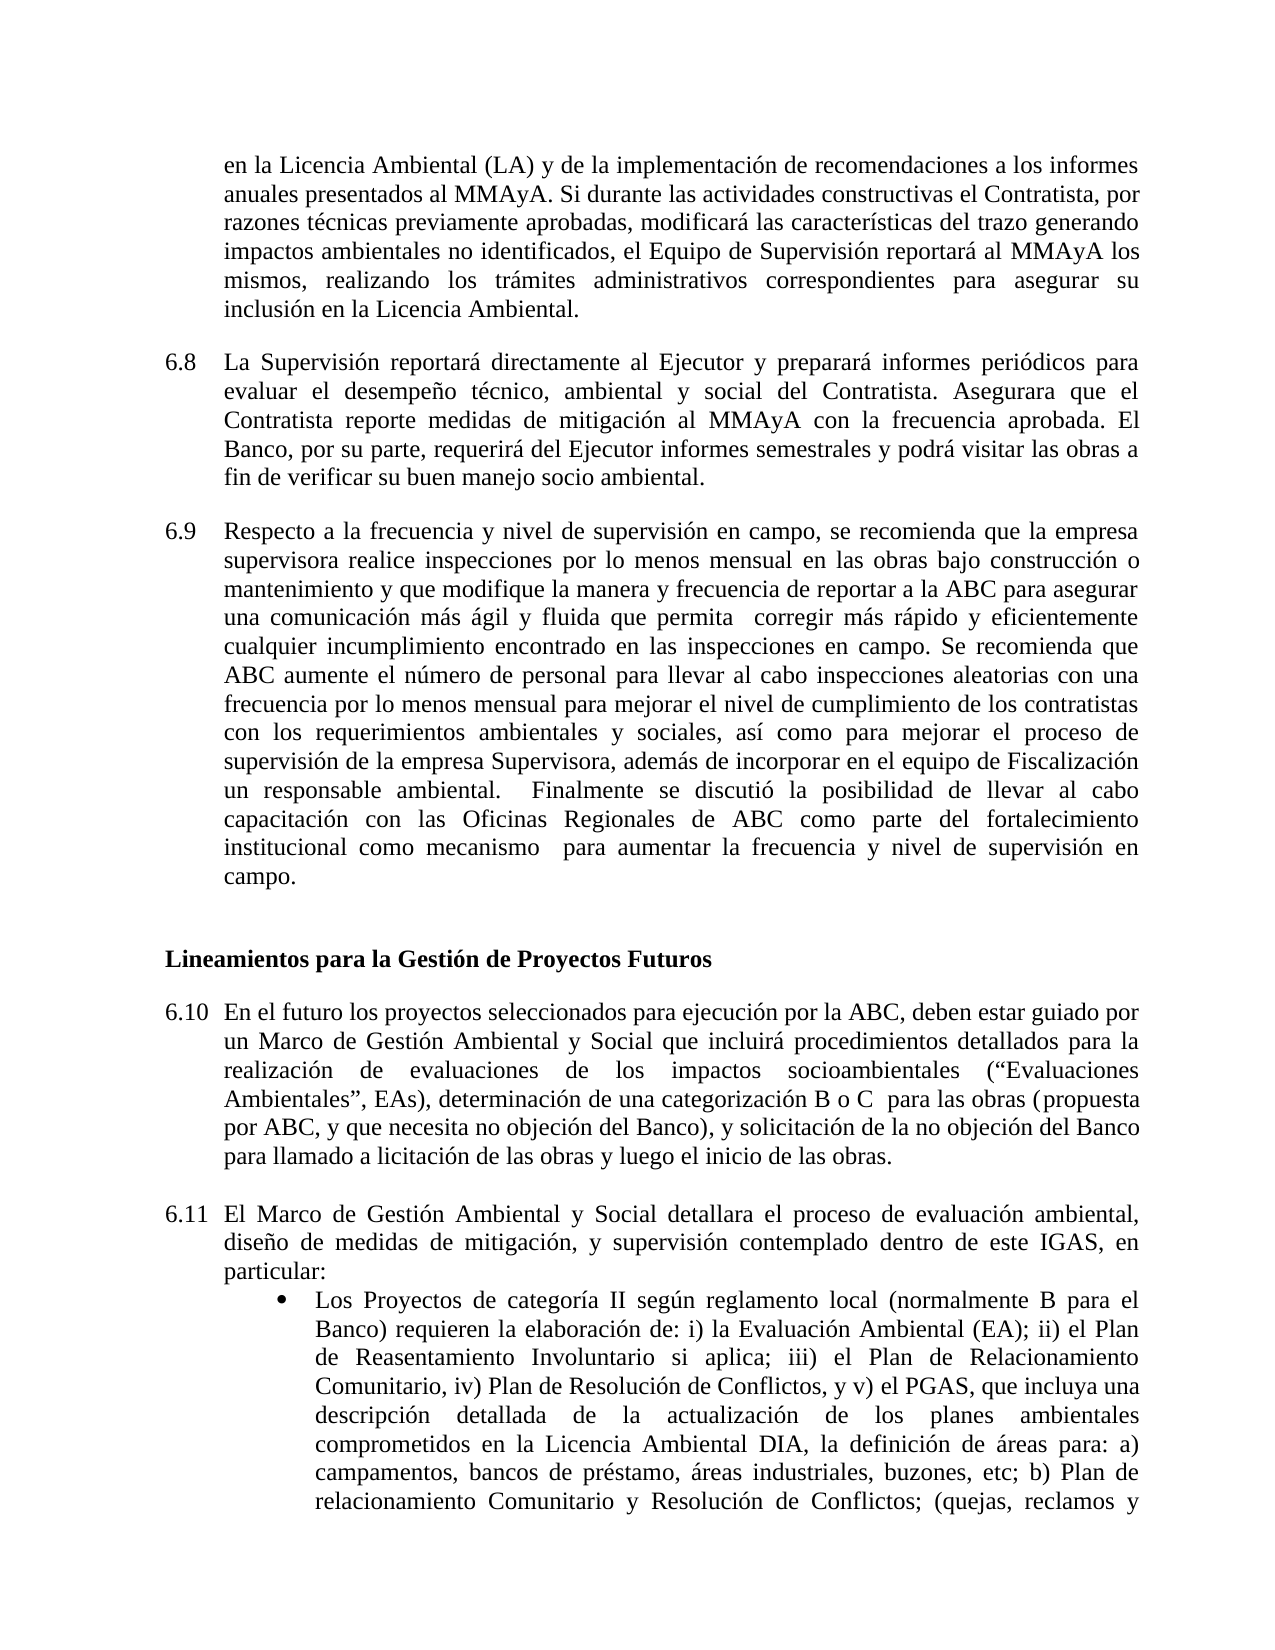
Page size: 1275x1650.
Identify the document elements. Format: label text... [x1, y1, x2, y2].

text Lineamientos para la Gestión de Proyectos Futuros [165, 944, 1140, 972]
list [277, 1285, 1140, 1515]
list En el futuro los proyectos seleccionados para ejecución por la ABC, deben estar guiado por un Marco de Gestión Ambiental y Social que incluirá procedimientos detallados para la realización de evaluaciones de los impactos socioambientales (“Evaluaciones Ambientales”, EAs), determinación de una categorización B o C para las obras (propuesta por ABC, y que necesita no objeción del Banco), y solicitación de la no objeción del Banco para llamado a licitación de las obras y luego el inicio de las obras. [165, 997, 1140, 1170]
list Respecto a la frecuencia y nivel de supervisión en campo, se recomienda que la empresa supervisora realice inspecciones por lo menos mensual en las obras bajo construcción o mantenimiento y que modifique la manera y frecuencia de reportar a la ABC para asegurar una comunicación más ágil y fluida que permita corregir más rápido y eficientemente cualquier incumplimiento encontrado en las inspecciones en campo. Se recomienda que ABC aumente el número de personal para llevar al cabo inspecciones aleatorias con una frecuencia por lo menos mensual para mejorar el nivel de cumplimiento de los contratistas con los requerimientos ambientales y sociales, así como para mejorar el proceso de supervisión de la empresa Supervisora, además de incorporar en el equipo de Fiscalización un responsable ambiental. Finalmente se discutió la posibilidad de llevar al cabo capacitación con las Oficinas Regionales de ABC como parte del fortalecimiento institucional como mecanismo para aumentar la frecuencia y nivel de supervisión en campo. [165, 516, 1140, 890]
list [165, 150, 1140, 322]
list La Supervisión reportará directamente al Ejecutor y preparará informes periódicos para evaluar el desempeño técnico, ambiental y social del Contratista. Asegurara que el Contratista reporte medidas de mitigación al MMAyA con la frecuencia aprobada. El Banco, por su parte, requerirá del Ejecutor informes semestrales y podrá visitar las obras a fin de verificar su buen manejo socio ambiental. [165, 347, 1140, 491]
list El Marco de Gestión Ambiental y Social detallara el proceso de evaluación ambiental, diseño de medidas de mitigación, y supervisión contemplado dentro de este IGAS, en particular: [165, 1199, 1140, 1285]
